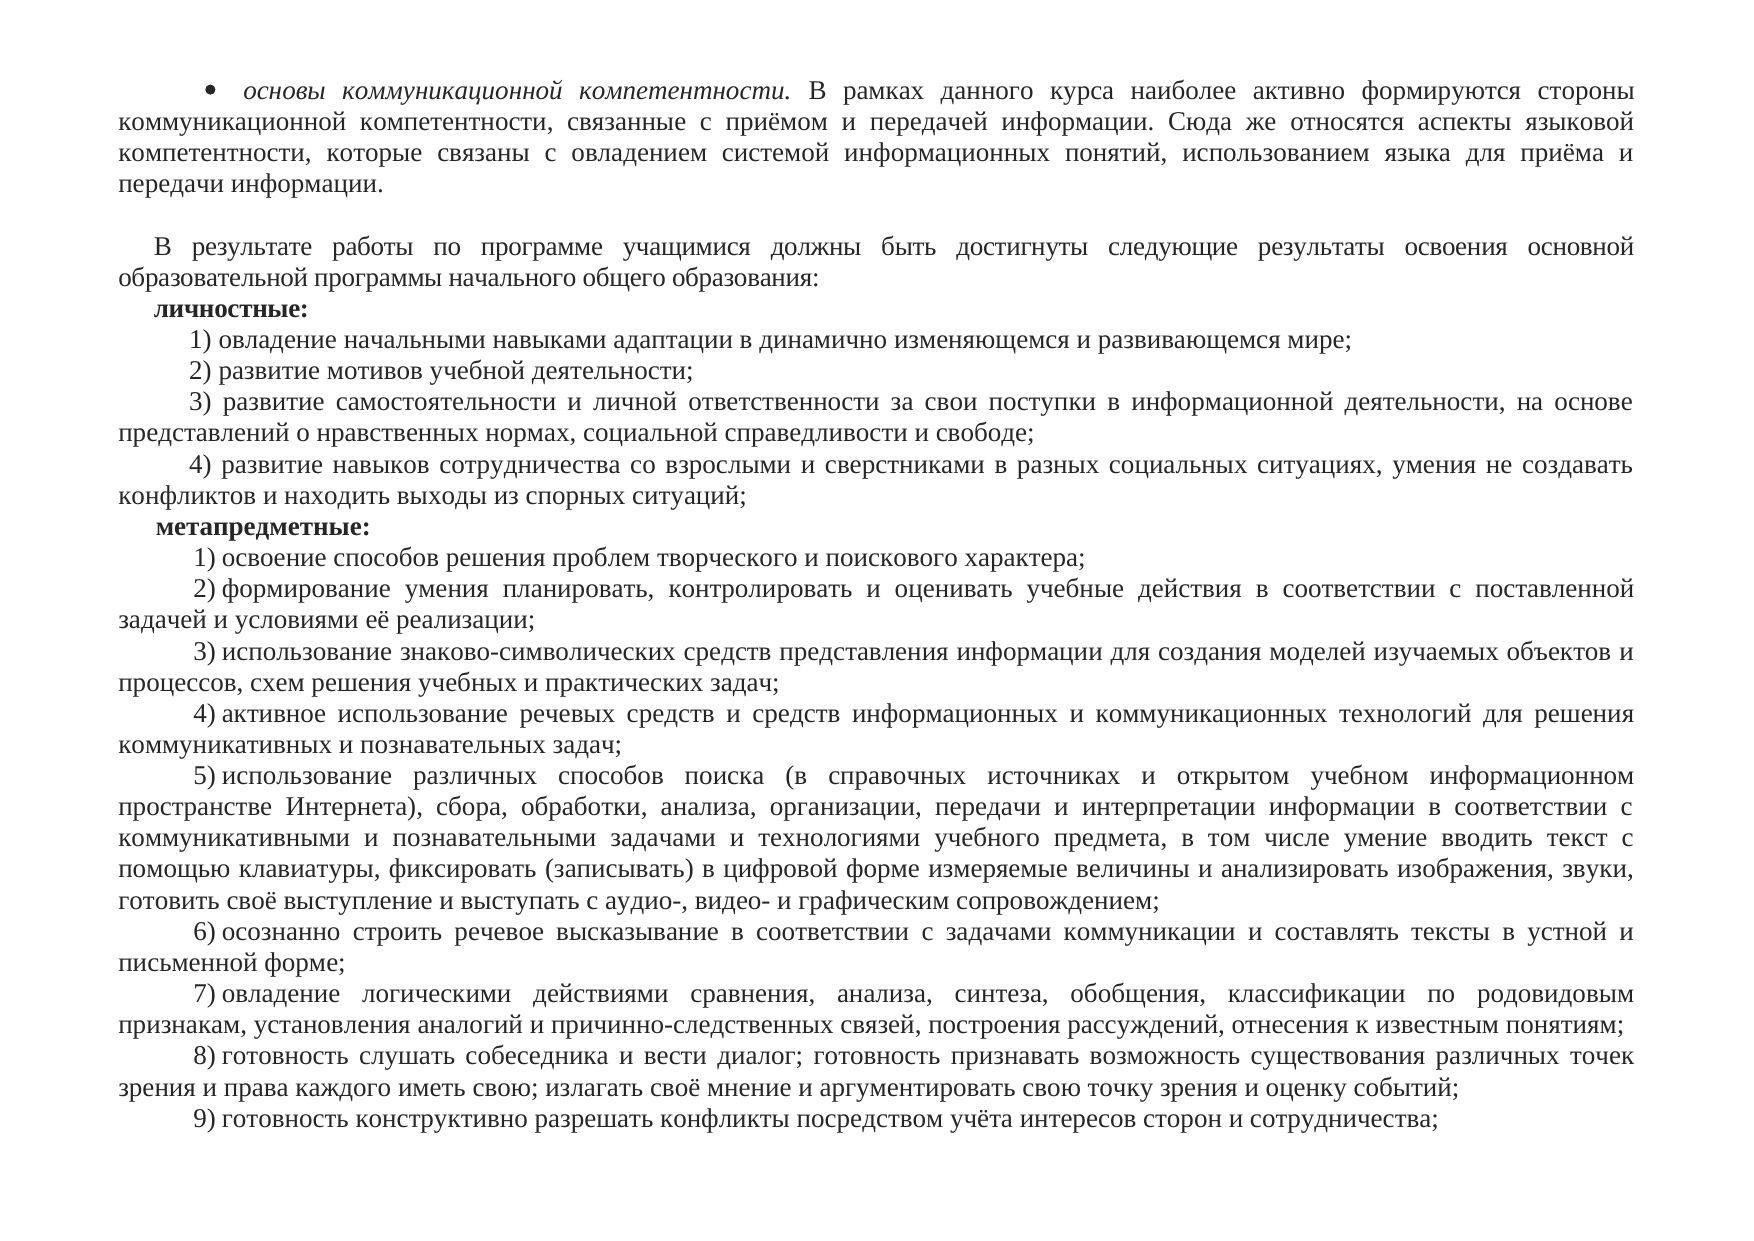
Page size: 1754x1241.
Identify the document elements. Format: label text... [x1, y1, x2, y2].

text 2) развитие мотивов учебной деятельности; [118, 354, 1636, 385]
text 4) развитие навыков сотрудничества со взрослыми и сверстниками в разных социальных ситуациях, умения не создавать конфликтов и находить выходы из спорных ситуаций; [118, 448, 1636, 510]
text 1) овладение начальными навыками адаптации в динамично изменяющемся и развивающемся мире; [118, 323, 1636, 354]
text В результате работы по программе учащимися должны быть достигнуты следующие результаты освоения основной образовательной программы начального общего образования: [118, 230, 1636, 292]
text 3) развитие самостоятельности и личной ответственности за свои поступки в информационной деятельности, на основе представлений о нравственных нормах, социальной справедливости и свободе; [118, 385, 1636, 448]
list готовность слушать собеседника и вести диалог; готовность признавать возможность существования различных точек зрения и права каждого иметь свою; излагать своё мнение и аргументировать свою точку зрения и оценку событий; [118, 1039, 1636, 1102]
list использование знаково-символических средств представления информации для создания моделей изучаемых объектов и процессов, схем решения учебных и практических задач; [118, 634, 1636, 697]
list овладение логическими действиями сравнения, анализа, синтеза, обобщения, классификации по родовидовым признакам, установления аналогий и причинно-следственных связей, построения рассуждений, отнесения к известным понятиям; [118, 977, 1636, 1039]
text личностные: [118, 292, 1636, 323]
list основы коммуникационной компетентности. В рамках данного курса наиболее активно формируются стороны коммуникационной компетентности, связанные с приёмом и передачей информации. Сюда же относятся аспекты языковой компетентности, которые связаны с овладением системой информационных понятий, использованием языка для приёма и передачи информации. [118, 74, 1636, 198]
list активное использование речевых средств и средств информационных и коммуникационных технологий для решения коммуникативных и познавательных задач; [118, 697, 1636, 759]
list формирование умения планировать, контролировать и оценивать учебные действия в соответствии с поставленной задачей и условиями её реализации; [118, 572, 1636, 634]
list осознанно строить речевое высказывание в соответствии с задачами коммуникации и составлять тексты в устной и письменной форме; [118, 915, 1636, 977]
list готовность конструктивно разрешать конфликты посредством учёта интересов сторон и сотрудничества; [118, 1102, 1636, 1133]
list освоение способов решения проблем творческого и поискового характера; [118, 541, 1636, 572]
list использование различных способов поиска (в справочных источниках и открытом учебном информационном пространстве Интернета), сбора, обработки, анализа, организации, передачи и интерпретации информации в соответствии с коммуникативными и познавательными задачами и технологиями учебного предмета, в том числе умение вводить текст с помощью клавиатуры, фиксировать (записывать) в цифровой форме измеряемые величины и анализировать изображения, звуки, готовить своё выступление и выступать с аудио-, видео- и графическим сопровождением; [118, 759, 1636, 915]
text метапредметные: [118, 510, 1636, 541]
